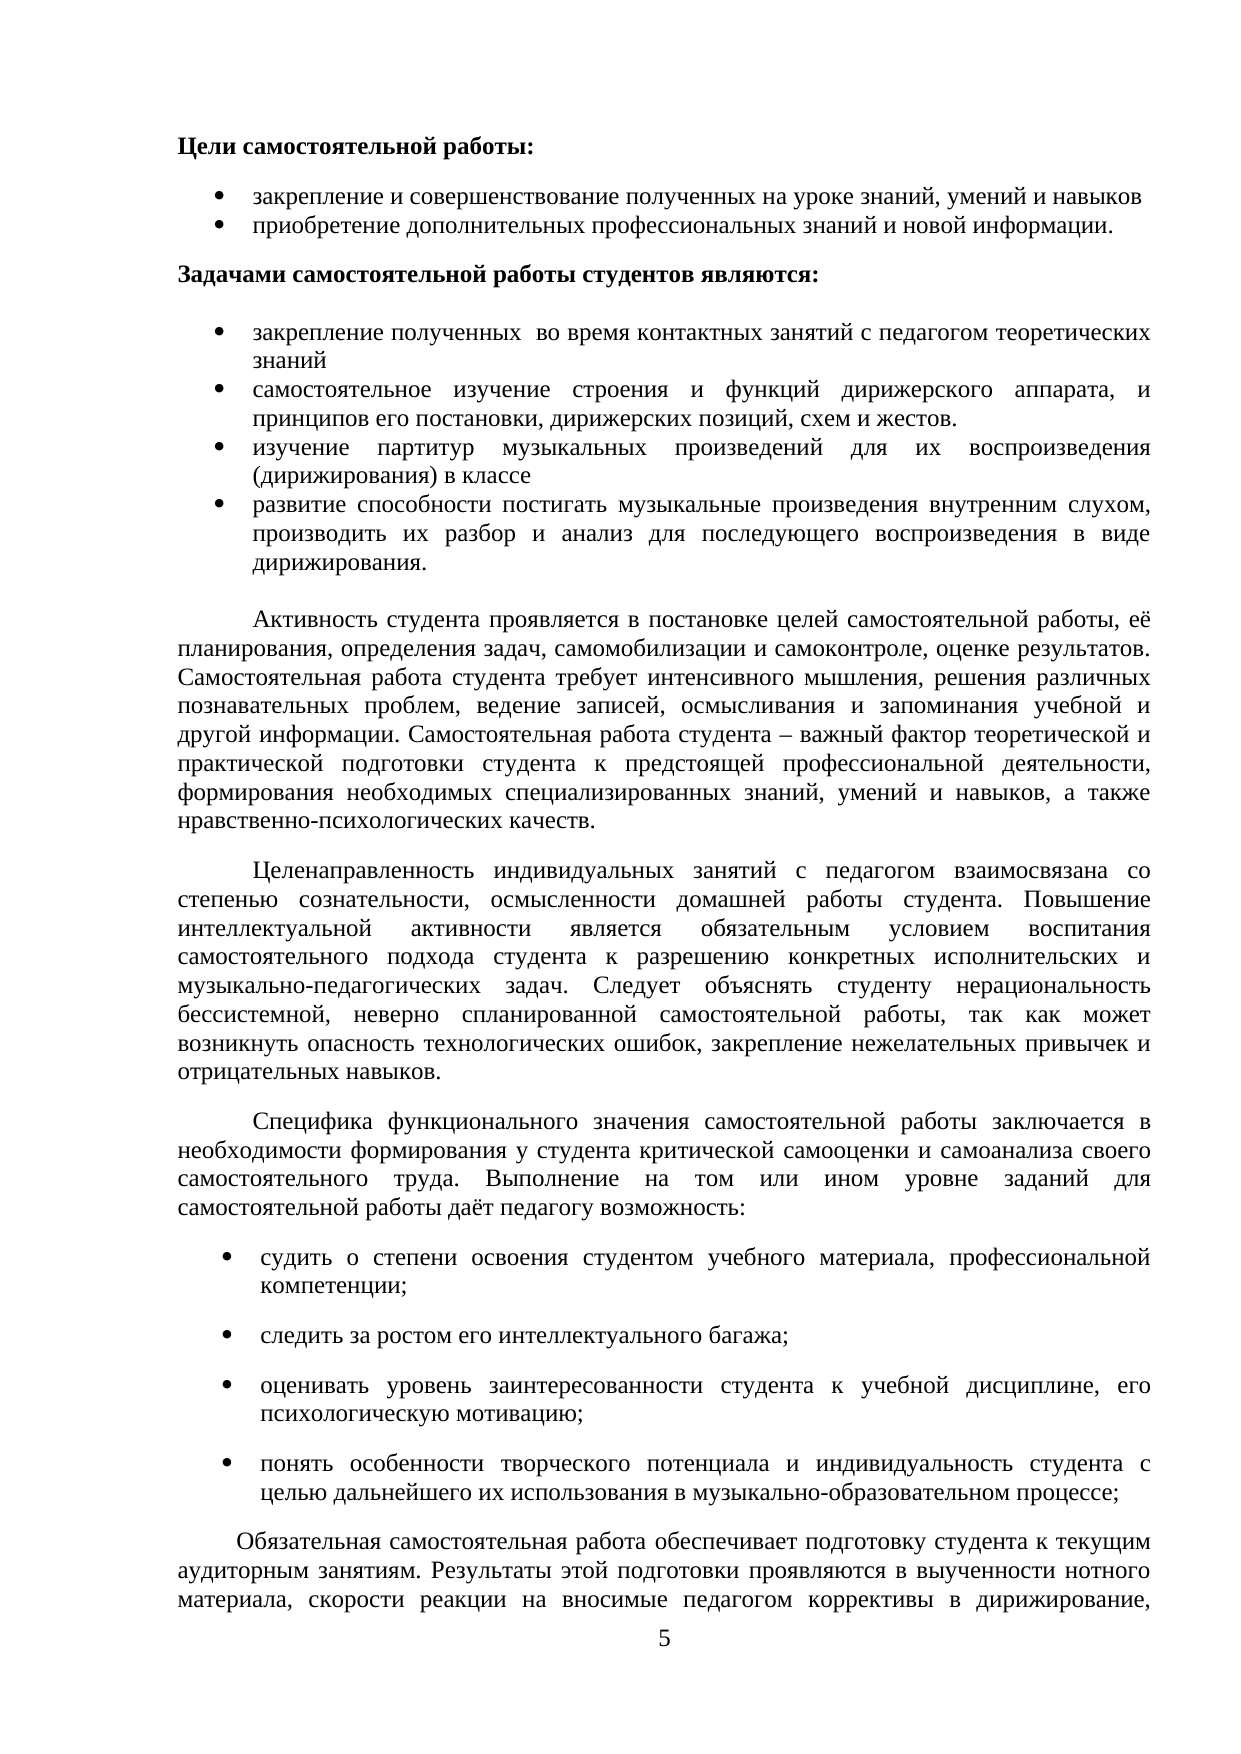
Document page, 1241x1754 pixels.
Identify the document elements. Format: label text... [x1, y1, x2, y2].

list понять особенности творческого потенциала и индивидуальность студента с целью дальнейшего их использования в музыкально-образовательном процессе; [223, 1448, 1152, 1506]
list закрепление полученных во время контактных занятий с педагогом теоретических знаний [215, 317, 1152, 374]
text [177, 1526, 1152, 1613]
list оценивать уровень заинтересованности студента к учебной дисциплине, его психологическую мотивацию; [223, 1370, 1152, 1427]
text Специфика функционального значения самостоятельной работы заключается в необходимости формирования у студента критической самооценки и самоанализа своего самостоятельного труда. Выполнение на том или ином уровне заданий для самостоятельной работы даёт педагогу возможность: [177, 1106, 1152, 1221]
text Целенаправленность индивидуальных занятий с педагогом взаимосвязана со степенью сознательности, осмысленности домашней работы студента. Повышение интеллектуальной активности является обязательным условием воспитания самостоятельного подхода студента к разрешению конкретных исполнительских и музыкально-педагогических задач. Следует объяснять студенту нерациональность бессистемной, неверно спланированной самостоятельной работы, так как может возникнуть опасность технологических ошибок, закрепление нежелательных привычек и отрицательных навыков. [177, 855, 1152, 1085]
list следить за ростом его интеллектуального багажа; [223, 1320, 1152, 1349]
text Цели самостоятельной работы: [177, 131, 1152, 160]
list развитие способности постигать музыкальные произведения внутренним слухом, производить их разбор и анализ для последующего воспроизведения в виде дирижирования. [215, 489, 1152, 576]
list закрепление и совершенствование полученных на уроке знаний, умений и навыков [215, 181, 1152, 210]
text Задачами самостоятельной работы студентов являются: [177, 259, 1152, 288]
list судить о степени освоения студентом учебного материала, профессиональной компетенции; [223, 1242, 1152, 1299]
list изучение партитур музыкальных произведений для их воспроизведения (дирижирования) в классе [215, 432, 1152, 489]
list самостоятельное изучение строения и функций дирижерского аппарата, и принципов его постановки, дирижерских позиций, схем и жестов. [215, 374, 1152, 432]
text Активность студента проявляется в постановке целей самостоятельной работы, её планирования, определения задач, самомобилизации и самоконтроле, оценке результатов. Самостоятельная работа студента требует интенсивного мышления, решения различных познавательных проблем, ведение записей, осмысливания и запоминания учебной и другой информации. Самостоятельная работа студента – важный фактор теоретической и практической подготовки студента к предстоящей профессиональной деятельности, формирования необходимых специализированных знаний, умений и навыков, а также нравственно-психологических качеств. [177, 604, 1152, 834]
list приобретение дополнительных профессиональных знаний и новой информации. [215, 210, 1152, 238]
